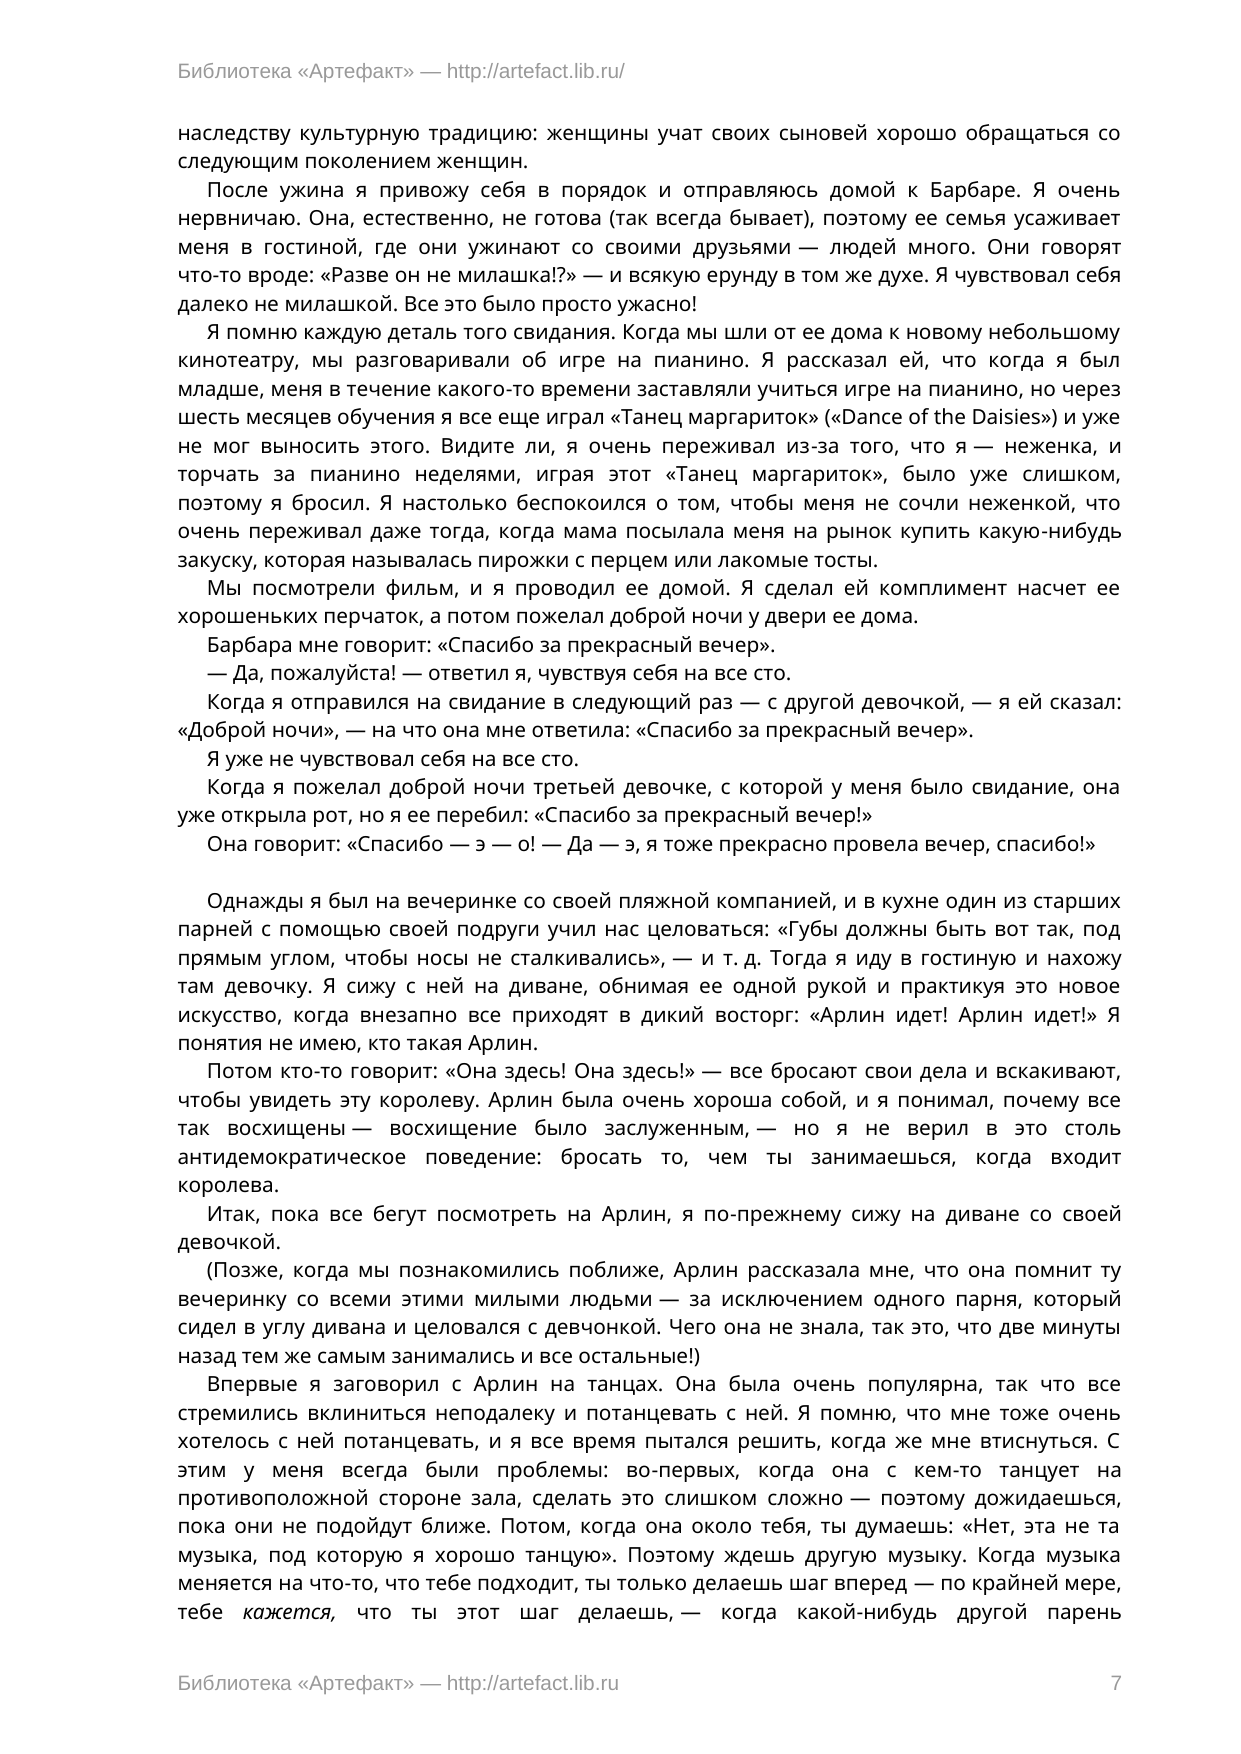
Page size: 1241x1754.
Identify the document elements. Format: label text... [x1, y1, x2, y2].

text Однажды я был на вечеринке со своей пляжной компанией, и в кухне один из старших парней с помощью своей подруги учил нас целоваться: «Губы должны быть вот так, под прямым углом, чтобы носы не сталкивались», — и т. д. Тогда я иду в гостиную и нахожу там девочку. Я сижу с ней на диване, обнимая ее одной рукой и практикуя это новое искусство, когда внезапно все приходят в дикий восторг: «Арлин идет! Арлин идет!» Я понятия не имею, кто такая Арлин. [177, 886, 1122, 1057]
text Потом кто-то говорит: «Она здесь! Она здесь!» — все бросают свои дела и вскакивают, чтобы увидеть эту королеву. Арлин была очень хороша собой, и я понимал, почему все так восхищены — восхищение было заслуженным, — но я не верил в это столь антидемократическое поведение: бросать то, чем ты занимаешься, когда входит королева. [177, 1057, 1122, 1199]
text (Позже, когда мы познакомились поближе, Арлин рассказала мне, что она помнит ту вечеринку со всеми этими милыми людьми — за исключением одного парня, который сидел в углу дивана и целовался с девчонкой. Чего она не знала, так это, что две минуты назад тем же самым занимались и все остальные!) [177, 1256, 1122, 1369]
text Она говорит: «Спасибо — э — о! — Да — э, я тоже прекрасно провела вечер, спасибо!» [177, 829, 1122, 857]
text После ужина я привожу себя в порядок и отправляюсь домой к Барбаре. Я очень нервничаю. Она, естественно, не готова (так всегда бывает), поэтому ее семья усаживает меня в гостиной, где они ужинают со своими друзьями — людей много. Они говорят что-то вроде: «Разве он не милашка!?» — и всякую ерунду в том же духе. Я чувствовал себя далеко не милашкой. Все это было просто ужасно! [177, 175, 1122, 317]
text Я помню каждую деталь того свидания. Когда мы шли от ее дома к новому небольшому кинотеатру, мы разговаривали об игре на пианино. Я рассказал ей, что когда я был младше, меня в течение какого-то времени заставляли учиться игре на пианино, но через шесть месяцев обучения я все еще играл «Танец маргариток» («Dance of the Daisies») и уже не мог выносить этого. Видите ли, я очень переживал из-за того, что я — неженка, и торчать за пианино неделями, играя этот «Танец маргариток», было уже слишком, поэтому я бросил. Я настолько беспокоился о том, чтобы меня не сочли неженкой, что очень переживал даже тогда, когда мама посылала меня на рынок купить какую-нибудь закуску, которая называлась пирожки с перцем или лакомые тосты. [177, 317, 1122, 573]
text — Да, пожалуйста! — ответил я, чувствуя себя на все сто. [177, 658, 1122, 687]
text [177, 1369, 1122, 1625]
text Итак, пока все бегут посмотреть на Арлин, я по-прежнему сижу на диване со своей девочкой. [177, 1199, 1122, 1256]
text Когда я отправился на свидание в следующий раз — с другой девочкой, — я ей сказал: «Доброй ночи», — на что она мне ответила: «Спасибо за прекрасный вечер». [177, 687, 1122, 744]
text Я уже не чувствовал себя на все сто. [177, 744, 1122, 772]
text Мы посмотрели фильм, и я проводил ее домой. Я сделал ей комплимент насчет ее хорошеньких перчаток, а потом пожелал доброй ночи у двери ее дома. [177, 573, 1122, 630]
text Когда я пожелал доброй ночи третьей девочке, с которой у меня было свидание, она уже открыла рот, но я ее перебил: «Спасибо за прекрасный вечер!» [177, 772, 1122, 829]
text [177, 118, 1122, 175]
text Барбара мне говорит: «Спасибо за прекрасный вечер». [177, 630, 1122, 658]
